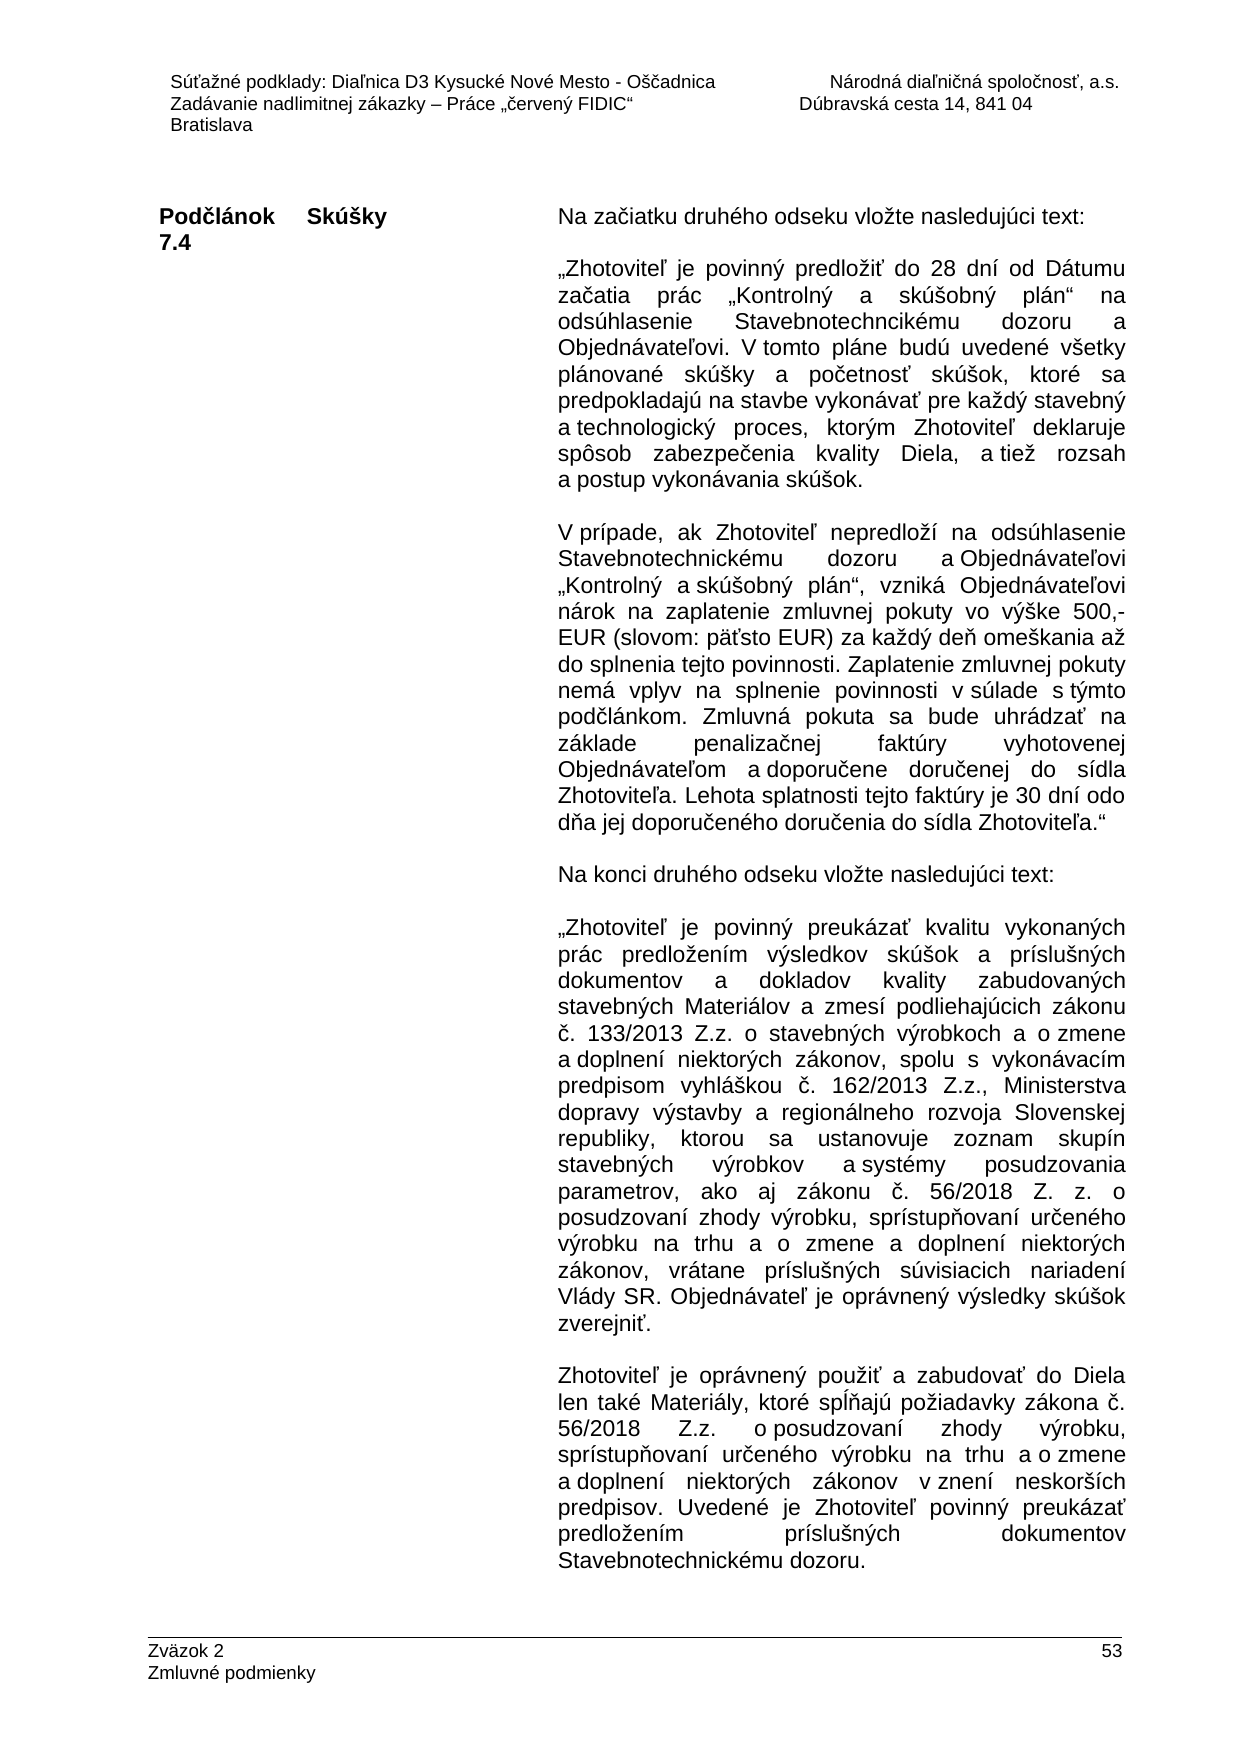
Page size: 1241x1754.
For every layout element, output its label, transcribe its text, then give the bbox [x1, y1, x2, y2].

table_cell Skúšky [295, 203, 546, 1599]
table_cell Podčlánok 7.4 [148, 203, 295, 1599]
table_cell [546, 203, 1152, 1599]
